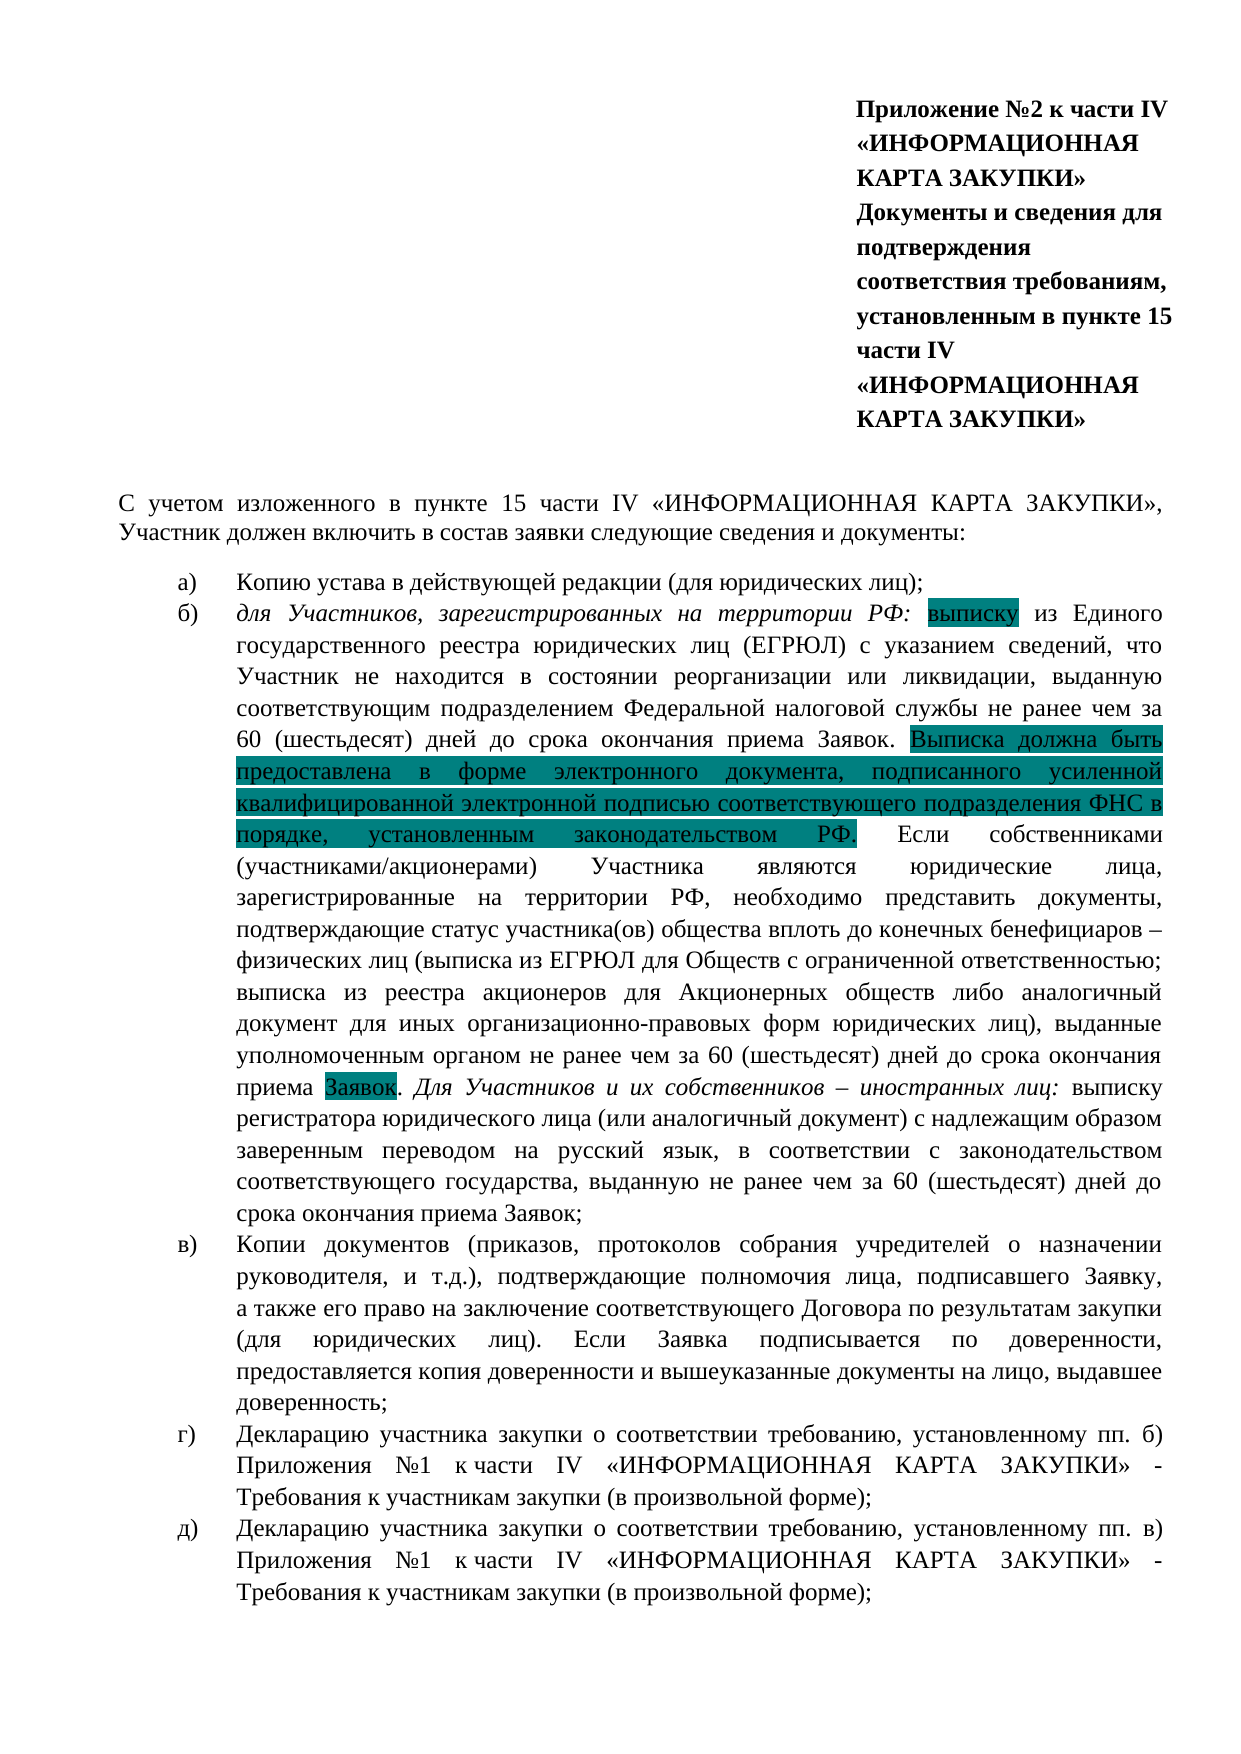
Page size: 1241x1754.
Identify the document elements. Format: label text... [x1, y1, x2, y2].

list Декларацию участника закупки о соответствии требованию, установленному пп. в) Приложения №1 к части IV «ИНФОРМАЦИОННАЯ КАРТА ЗАКУПКИ» - Требования к участникам закупки (в произвольной форме); [177, 1513, 1163, 1605]
list для Участников, зарегистрированных на территории РФ: выписку из Единого государственного реестра юридических лиц (ЕГРЮЛ) с указанием сведений, что Участник не находится в состоянии реорганизации или ликвидации, выданную соответствующим подразделением Федеральной налоговой службы не ранее чем за 60 (шестьдесят) дней до срока окончания приема Заявок. Выписка должна быть предоставлена в форме электронного документа, подписанного усиленной квалифицированной электронной подписью соответствующего подразделения ФНС в порядке, установленным законодательством РФ. Если собственниками (участниками/акционерами) Участника являются юридические лица, зарегистрированные на территории РФ, необходимо представить документы, подтверждающие статус участника(ов) общества вплоть до конечных бенефициаров – физических лиц (выписка из ЕГРЮЛ для Обществ с ограниченной ответственностью; выписка из реестра акционеров для Акционерных обществ либо аналогичный документ для иных организационно-правовых форм юридических лиц), выданные уполномоченным органом не ранее чем за 60 (шестьдесят) дней до срока окончания приема Заявок. Для Участников и их собственников – иностранных лиц: выписку регистратора юридического лица (или аналогичный документ) с надлежащим образом заверенным переводом на русский язык, в соответствии с законодательством соответствующего государства, выданную не ранее чем за 60 (шестьдесят) дней до срока окончания приема Заявок; [177, 598, 1163, 1227]
list Копию устава в действующей редакции (для юридических лиц); [177, 567, 1163, 595]
list Декларацию участника закупки о соответствии требованию, установленному пп. б) Приложения №1 к части IV «ИНФОРМАЦИОННАЯ КАРТА ЗАКУПКИ» - Требования к участникам закупки (в произвольной форме); [177, 1419, 1163, 1511]
list Копии документов (приказов, протоколов собрания учредителей о назначении руководителя, и т.д.), подтверждающие полномочия лица, подписавшего Заявку, а также его право на заключение соответствующего Договора по результатам закупки (для юридических лиц). Если Заявка подписывается по доверенности, предоставляется копия доверенности и вышеуказанные документы на лицо, выдавшее доверенность; [177, 1229, 1163, 1416]
text С учетом изложенного в пункте 15 части IV «ИНФОРМАЦИОННАЯ КАРТА ЗАКУПКИ», Участник должен включить в состав заявки следующие сведения и документы: [118, 488, 1163, 546]
subtitle Приложение №2 к части IV «ИНФОРМАЦИОННАЯ КАРТА ЗАКУПКИ» Документы и сведения для подтверждения соответствия требованиям, установленным в пункте 15 части IV «ИНФОРМАЦИОННАЯ КАРТА ЗАКУПКИ» [856, 94, 1181, 433]
